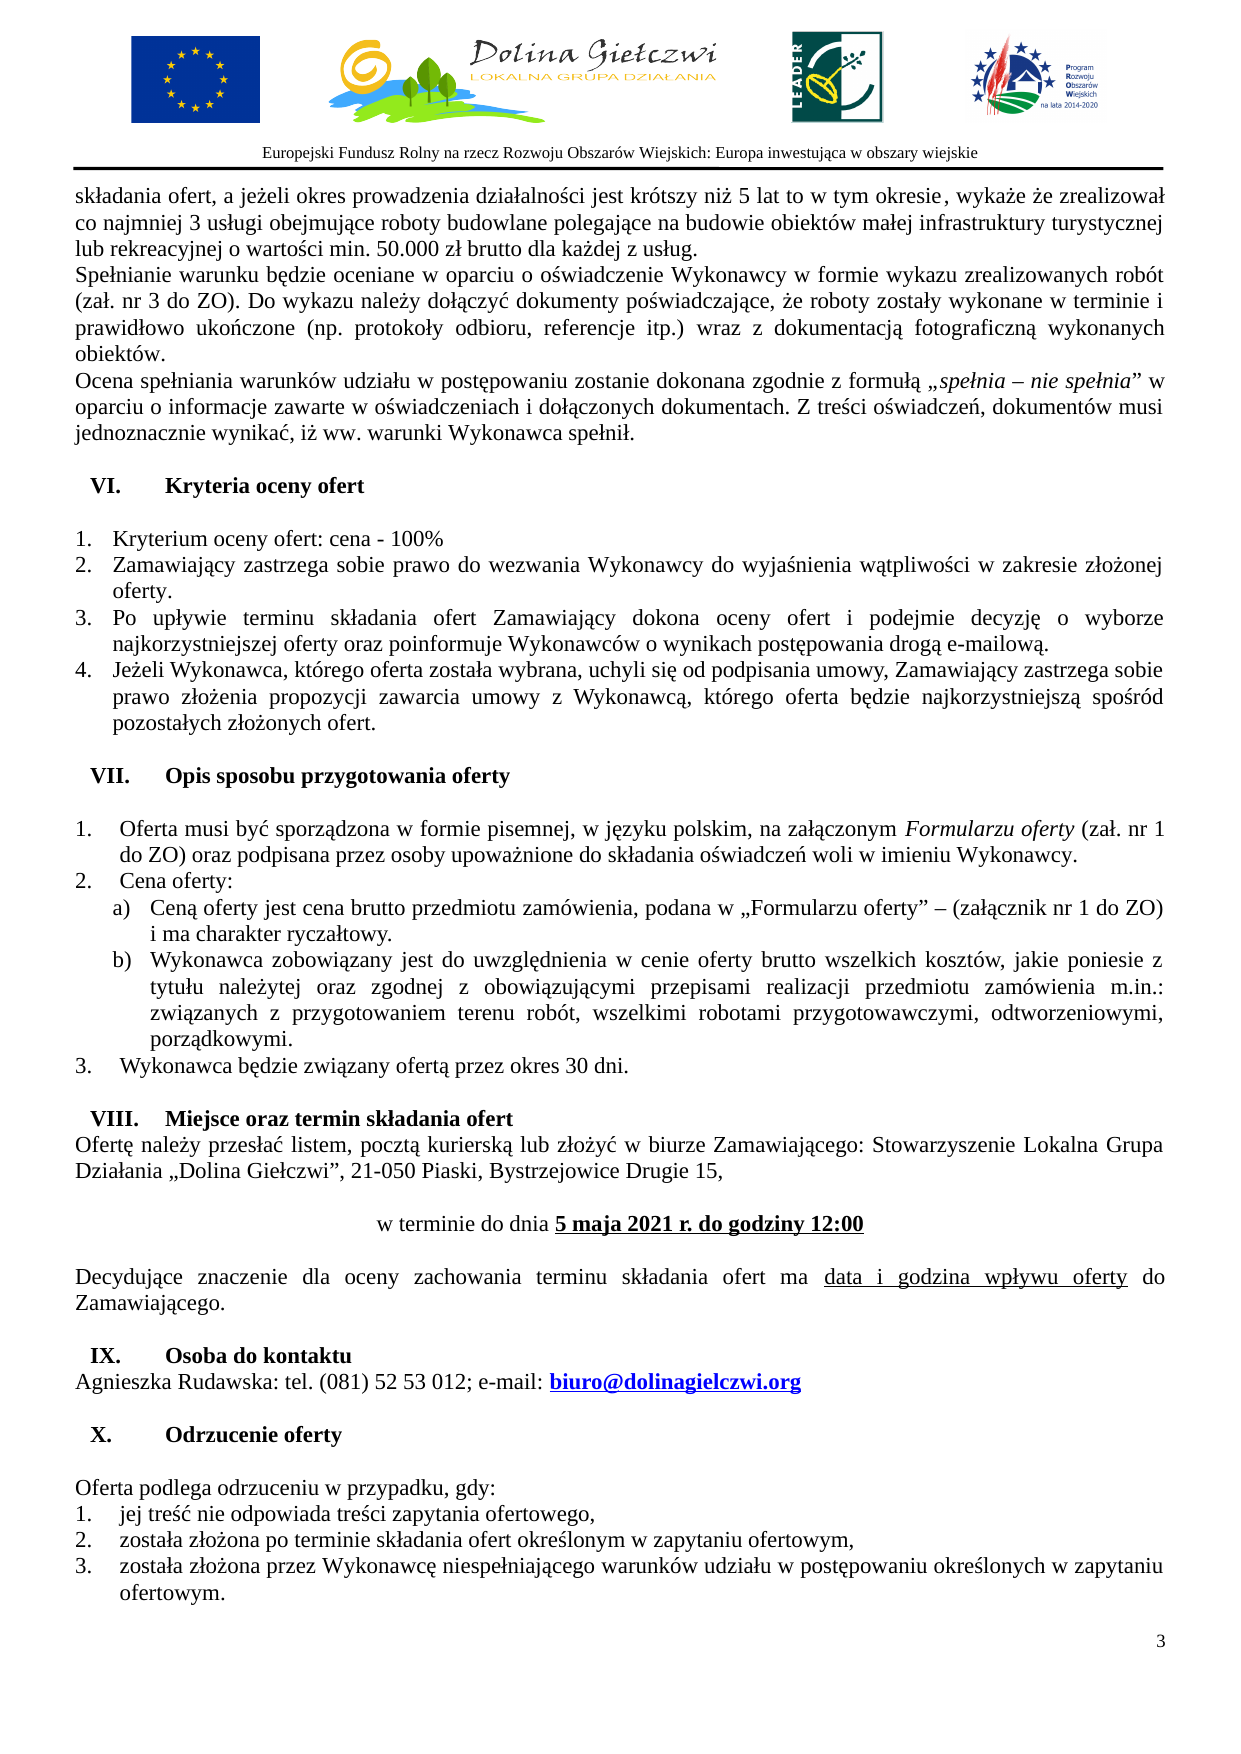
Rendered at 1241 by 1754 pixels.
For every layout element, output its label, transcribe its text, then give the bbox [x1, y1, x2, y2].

list Zamawiający zastrzega sobie prawo do wezwania Wykonawcy do wyjaśnienia wątpliwości w zakresie złożonej oferty. [75, 551, 1165, 604]
text Ofertę należy przesłać listem, pocztą kurierską lub złożyć w biurze Zamawiającego: Stowarzyszenie Lokalna Grupa Działania „Dolina Giełczwi”, 21-050 Piaski, Bystrzejowice Drugie 15, [75, 1131, 1165, 1184]
list Odrzucenie oferty [90, 1421, 1165, 1447]
list została złożona przez Wykonawcę niespełniającego warunków udziału w postępowaniu określonych w zapytaniu ofertowym. [75, 1553, 1165, 1605]
picture [131, 36, 260, 123]
list Kryteria oceny ofert [90, 472, 1165, 498]
list Wykonawca zobowiązany jest do uwzględnienia w cenie oferty brutto wszelkich kosztów, jakie poniesie z tytułu należytej oraz zgodnej z obowiązującymi przepisami realizacji przedmiotu zamówienia m.in.: związanych z przygotowaniem terenu robót, wszelkimi robotami przygotowawczymi, odtworzeniowymi, porządkowymi. [112, 946, 1165, 1052]
list Oferta musi być sporządzona w formie pisemnej, w języku polskim, na załączonym Formularzu oferty (zał. nr 1 do ZO) oraz podpisana przez osoby upoważnione do składania oświadczeń woli w imieniu Wykonawcy. [75, 815, 1165, 867]
list Cena oferty: [75, 867, 1165, 894]
list Wykonawca będzie związany ofertą przez okres 30 dni. [75, 1052, 1165, 1078]
list Miejsce oraz termin składania ofert [90, 1104, 1165, 1131]
text Decydujące znaczenie dla oceny zachowania terminu składania ofert ma data i godzina wpływu oferty do Zamawiającego. [75, 1263, 1165, 1315]
list Po upływie terminu składania ofert Zamawiający dokona oceny ofert i podejmie decyzję o wyborze najkorzystniejszej oferty oraz poinformuje Wykonawców o wynikach postępowania drogą e-mailową. [75, 604, 1165, 657]
text Spełnianie warunku będzie oceniane w oparciu o oświadczenie Wykonawcy w formie wykazu zrealizowanych robót (zał. nr 3 do ZO). Do wykazu należy dołączyć dokumenty poświadczające, że roboty zostały wykonane w terminie i prawidłowo ukończone (np. protokoły odbioru, referencje itp.) wraz z dokumentacją fotograficzną wykonanych obiektów. [75, 261, 1165, 367]
text Oferta podlega odrzuceniu w przypadku, gdy: [75, 1473, 1165, 1500]
list Opis sposobu przygotowania oferty [90, 762, 1165, 788]
list Kryterium oceny ofert: cena - 100% [75, 525, 1165, 551]
list Osoba do kontaktu [90, 1342, 1165, 1368]
list została złożona po terminie składania ofert określonym w zapytaniu ofertowym, [75, 1526, 1165, 1553]
list Jeżeli Wykonawca, którego oferta została wybrana, uchyli się od podpisania umowy, Zamawiający zastrzega sobie prawo złożenia propozycji zawarcia umowy z Wykonawcą, którego oferta będzie najkorzystniejszą spośród pozostałych złożonych ofert. [75, 657, 1165, 736]
picture [965, 29, 1108, 123]
list Ceną oferty jest cena brutto przedmiotu zamówienia, podana w „Formularzu oferty” – (załącznik nr 1 do ZO) i ma charakter ryczałtowy. [112, 894, 1165, 946]
picture [791, 31, 884, 123]
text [75, 182, 1165, 261]
list jej treść nie odpowiada treści zapytania ofertowego, [75, 1500, 1165, 1526]
text Ocena spełniania warunków udziału w postępowaniu zostanie dokonana zgodnie z formułą „spełnia – nie spełnia” w oparciu o informacje zawarte w oświadczeniach i dołączonych dokumentach. Z treści oświadczeń, dokumentów musi jednoznacznie wynikać, iż ww. warunki Wykonawca spełnił. [75, 367, 1165, 446]
text w terminie do dnia 5 maja 2021 r. do godziny 12:00 [75, 1210, 1165, 1236]
picture [328, 39, 717, 123]
text Agnieszka Rudawska: tel. (081) 52 53 012; e-mail: biuro@dolinagielczwi.org [75, 1368, 1165, 1394]
